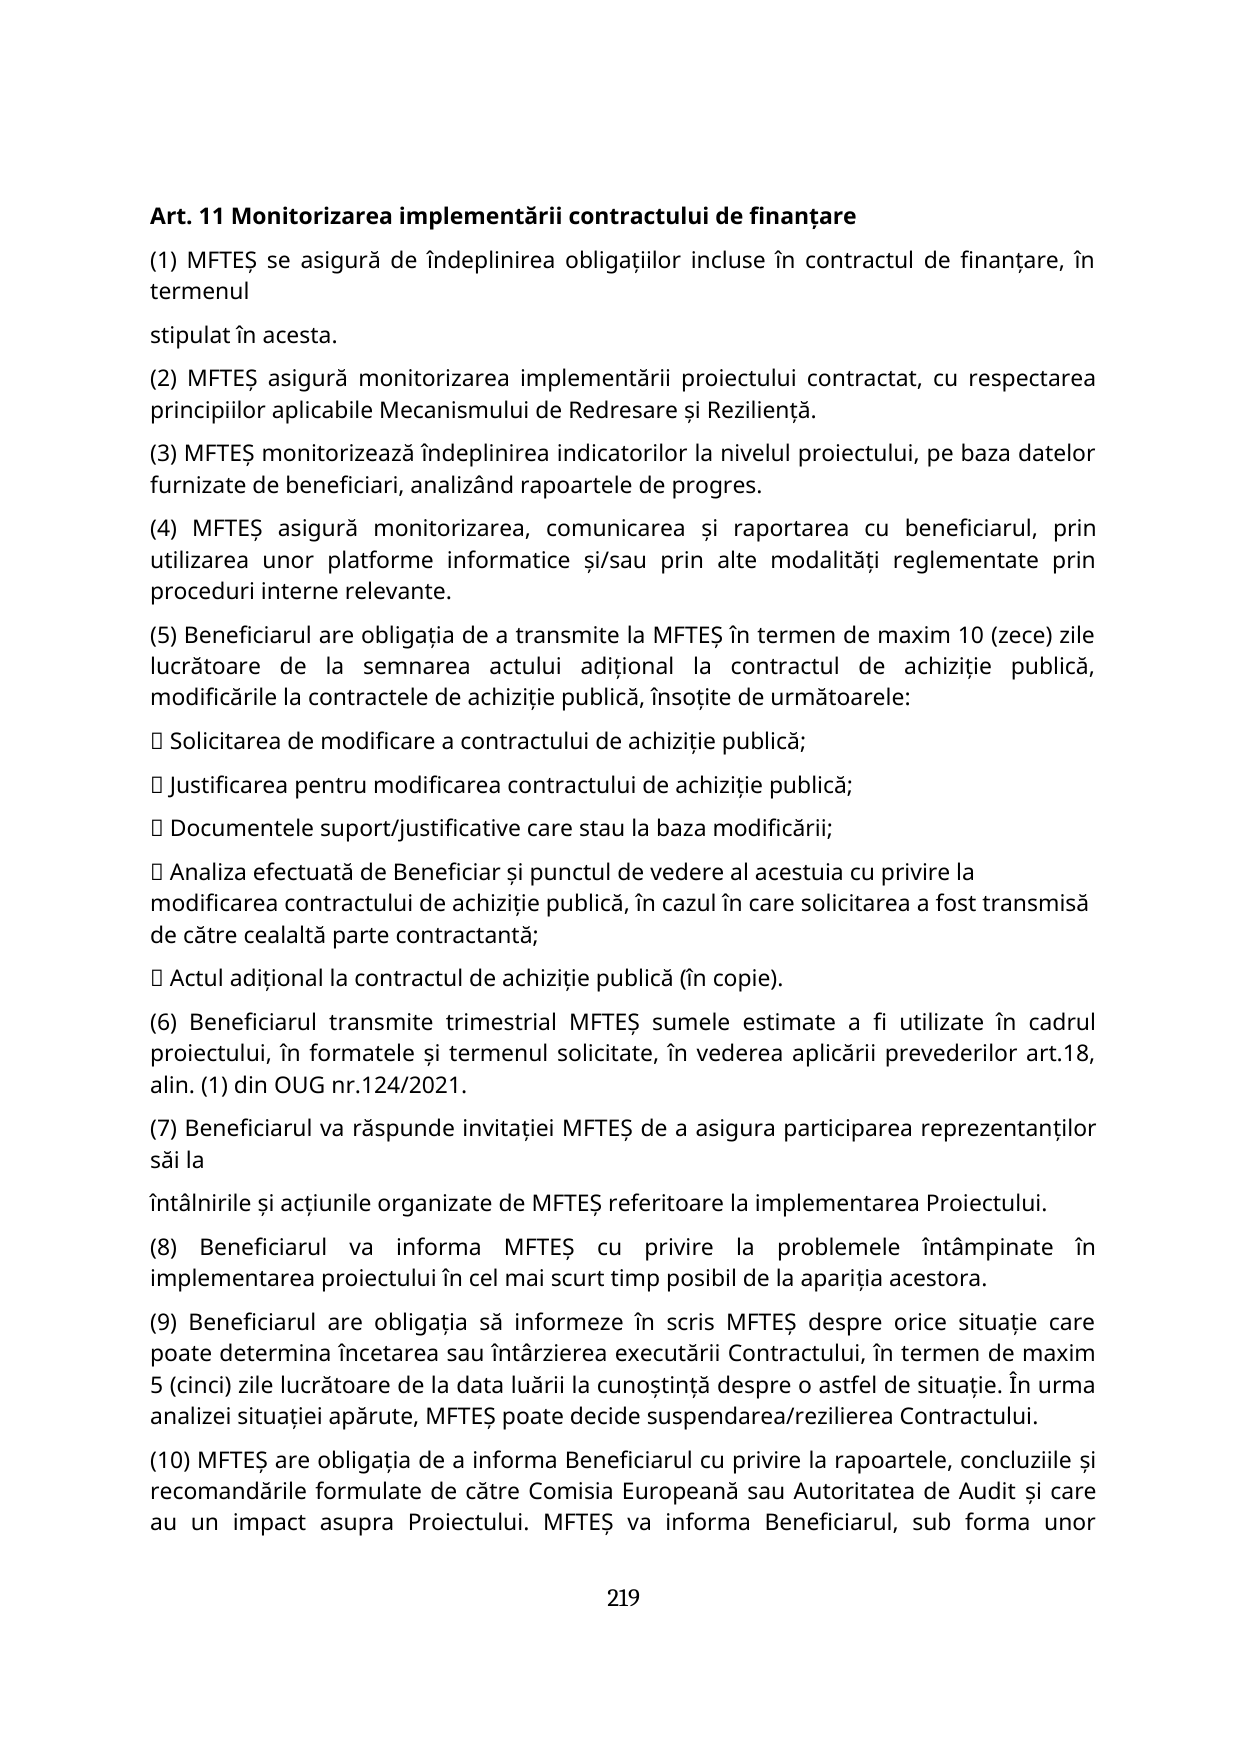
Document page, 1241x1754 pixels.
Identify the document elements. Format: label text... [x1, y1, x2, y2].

text întâlnirile şi acţiunile organizate de MFTEȘ referitoare la implementarea Proiectului. [150, 1187, 1097, 1219]
text (8) Beneficiarul va informa MFTEȘ cu privire la problemele întâmpinate în implementarea proiectului în cel mai scurt timp posibil de la apariţia acestora. [150, 1231, 1097, 1294]
text (3) MFTEȘ monitorizează îndeplinirea indicatorilor la nivelul proiectului, pe baza datelor furnizate de beneficiari, analizând rapoartele de progres. [150, 437, 1097, 500]
text  Documentele suport/justificative care stau la baza modificării; [150, 812, 1097, 844]
text  Solicitarea de modificare a contractului de achiziție publică; [150, 725, 1097, 756]
text (5) Beneficiarul are obligația de a transmite la MFTEȘ în termen de maxim 10 (zece) zile lucrătoare de la semnarea actului adițional la contractul de achiziție publică, modificările la contractele de achiziție publică, însoțite de următoarele: [150, 619, 1097, 712]
text  Analiza efectuată de Beneficiar și punctul de vedere al acestuia cu privire la modificarea contractului de achiziție publică, în cazul în care solicitarea a fost transmisă de către cealaltă parte contractantă; [150, 856, 1097, 950]
text  Actul adițional la contractul de achiziție publică (în copie). [150, 962, 1097, 994]
text Art. 11 Monitorizarea implementării contractului de finanțare [150, 200, 1097, 231]
text (2) MFTEȘ asigură monitorizarea implementării proiectului contractat, cu respectarea principiilor aplicabile Mecanismului de Redresare și Reziliență. [150, 362, 1097, 425]
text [150, 1444, 1097, 1537]
text (6) Beneficiarul transmite trimestrial MFTEȘ sumele estimate a fi utilizate în cadrul proiectului, în formatele și termenul solicitate, în vederea aplicării prevederilor art.18, alin. (1) din OUG nr.124/2021. [150, 1006, 1097, 1100]
text (7) Beneficiarul va răspunde invitaţiei MFTEȘ de a asigura participarea reprezentanţilor săi la [150, 1112, 1097, 1175]
text  Justificarea pentru modificarea contractului de achiziție publică; [150, 769, 1097, 800]
text (9) Beneficiarul are obligația să informeze în scris MFTEȘ despre orice situație care poate determina încetarea sau întârzierea executării Contractului, în termen de maxim 5 (cinci) zile lucrătoare de la data luării la cunoștință despre o astfel de situație. În urma analizei situației apărute, MFTEȘ poate decide suspendarea/rezilierea Contractului. [150, 1306, 1097, 1431]
text (4) MFTEȘ asigură monitorizarea, comunicarea şi raportarea cu beneficiarul, prin utilizarea unor platforme informatice și/sau prin alte modalități reglementate prin proceduri interne relevante. [150, 512, 1097, 606]
text (1) MFTEȘ se asigură de îndeplinirea obligațiilor incluse în contractul de finanțare, în termenul [150, 244, 1097, 306]
text stipulat în acesta. [150, 319, 1097, 350]
